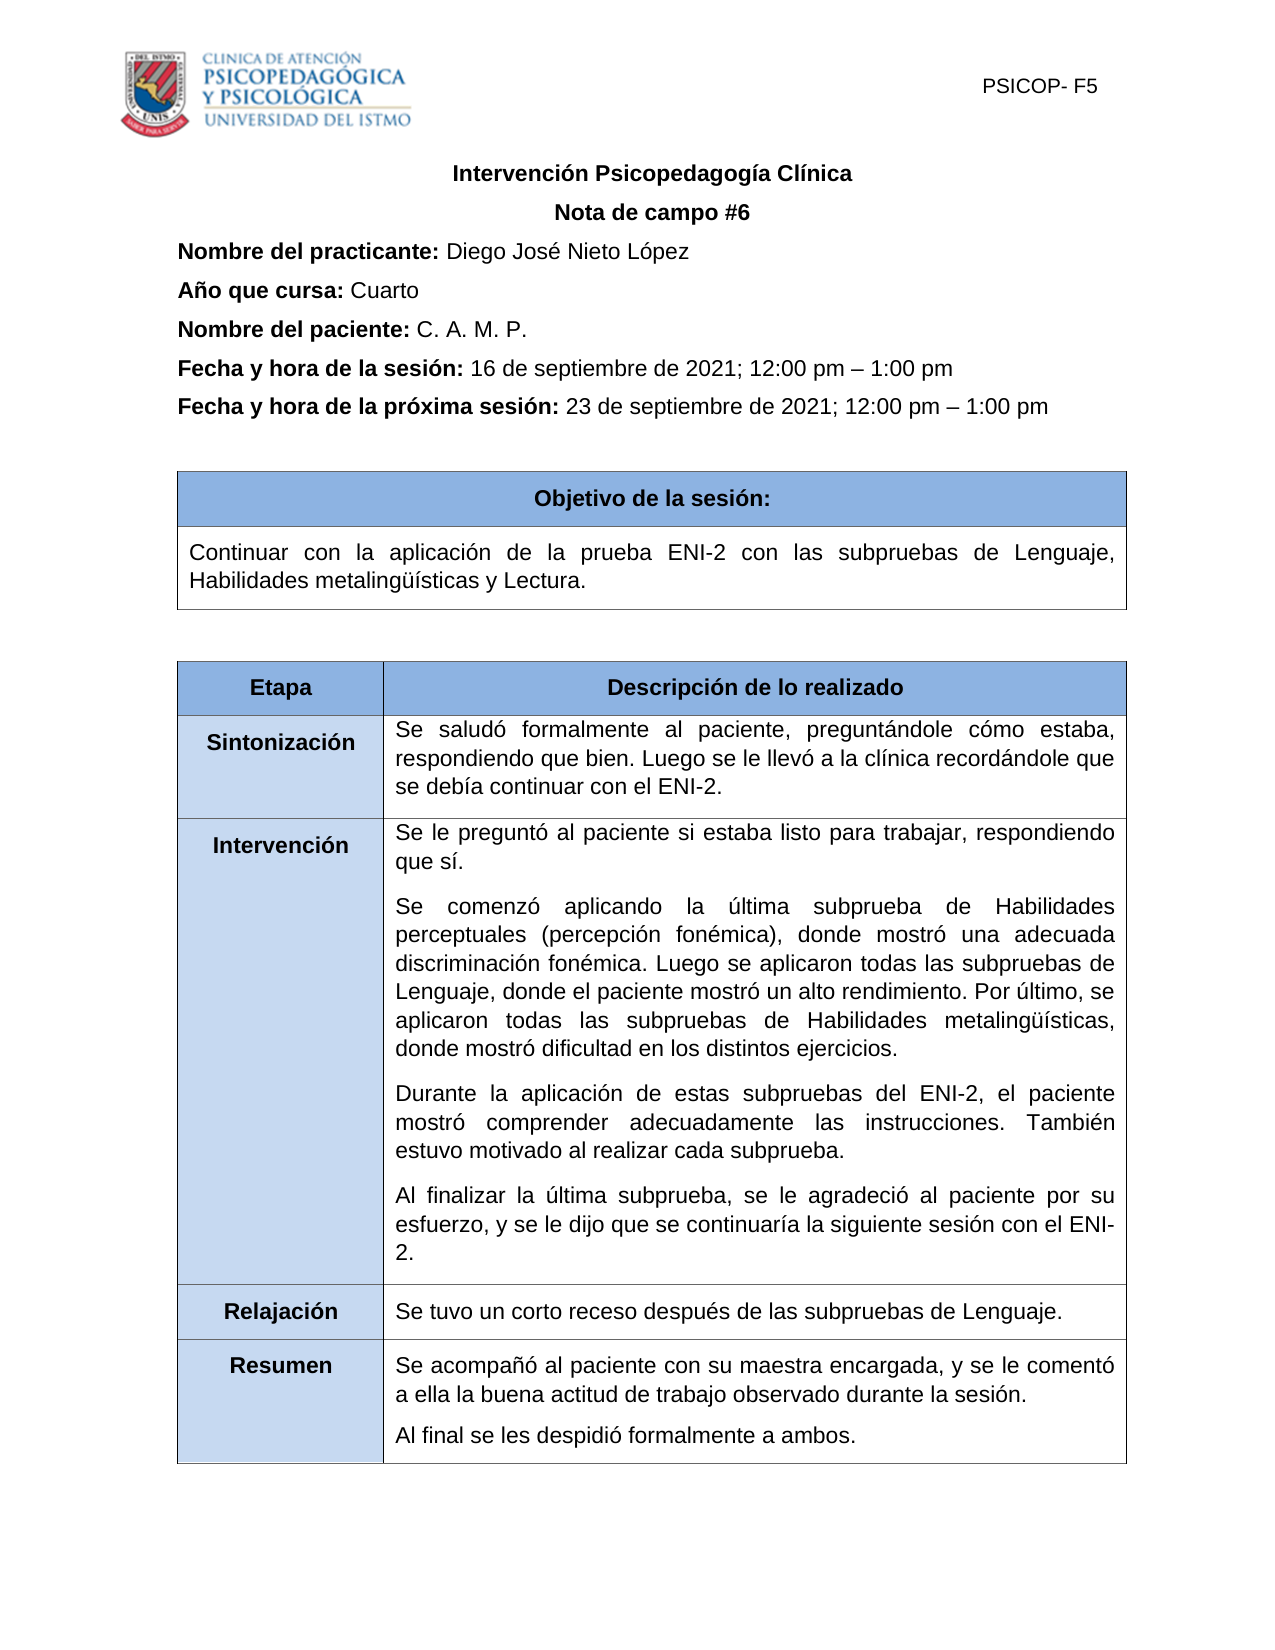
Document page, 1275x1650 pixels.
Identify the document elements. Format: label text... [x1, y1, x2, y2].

picture [65, 20, 437, 148]
text Nombre del paciente: C. A. M. P. [177, 316, 1127, 342]
text Nota de campo #6 [177, 199, 1127, 225]
text Fecha y hora de la sesión: 16 de septiembre de 2021; 12:00 pm – 1:00 pm [177, 354, 1127, 381]
table_cell Resumen [178, 1340, 383, 1462]
text Fecha y hora de la próxima sesión: 23 de septiembre de 2021; 12:00 pm – 1:00 pm [177, 393, 1127, 420]
table_cell Sintonización [178, 716, 383, 818]
text Año que cursa: Cuarto [177, 277, 1127, 303]
table_header Etapa [178, 662, 383, 715]
table_cell Intervención [178, 819, 383, 1284]
table_cell Continuar con la aplicación de la prueba ENI-2 con las subpruebas de Lenguaje, Habilidades metalingüísticas y Lectura. [178, 527, 1126, 608]
table_cell Se le preguntó al paciente si estaba listo para trabajar, respondiendo que sí. Se comenzó aplicando la última subprueba de Habilidades perceptuales (percepción fonémica), donde mostró una adecuada discriminación fonémica. Luego se aplicaron todas las subpruebas de Lenguaje, donde el paciente mostró un alto rendimiento. Por último, se aplicaron todas las subpruebas de Habilidades metalingüísticas, donde mostró dificultad en los distintos ejercicios. Durante la aplicación de estas subpruebas del ENI-2, el paciente mostró comprender adecuadamente las instrucciones. También estuvo motivado al realizar cada subprueba. Al finalizar la última subprueba, se le agradeció al paciente por su esfuerzo, y se le dijo que se continuaría la siguiente sesión con el ENI-2. [384, 819, 1126, 1284]
table_cell Se saludó formalmente al paciente, preguntándole cómo estaba, respondiendo que bien. Luego se le llevó a la clínica recordándole que se debía continuar con el ENI-2. [384, 716, 1126, 818]
text Intervención Psicopedagogía Clínica [177, 160, 1127, 187]
table_cell Se acompañó al paciente con su maestra encargada, y se le comentó a ella la buena actitud de trabajo observado durante la sesión. Al final se les despidió formalmente a ambos. [384, 1340, 1126, 1462]
table_header Descripción de lo realizado [384, 662, 1126, 715]
table_cell Relajación [178, 1285, 383, 1339]
table_header Objetivo de la sesión: [178, 472, 1126, 526]
table_cell Se tuvo un corto receso después de las subpruebas de Lenguaje. [384, 1285, 1126, 1339]
text Nombre del practicante: Diego José Nieto López [177, 238, 1127, 264]
